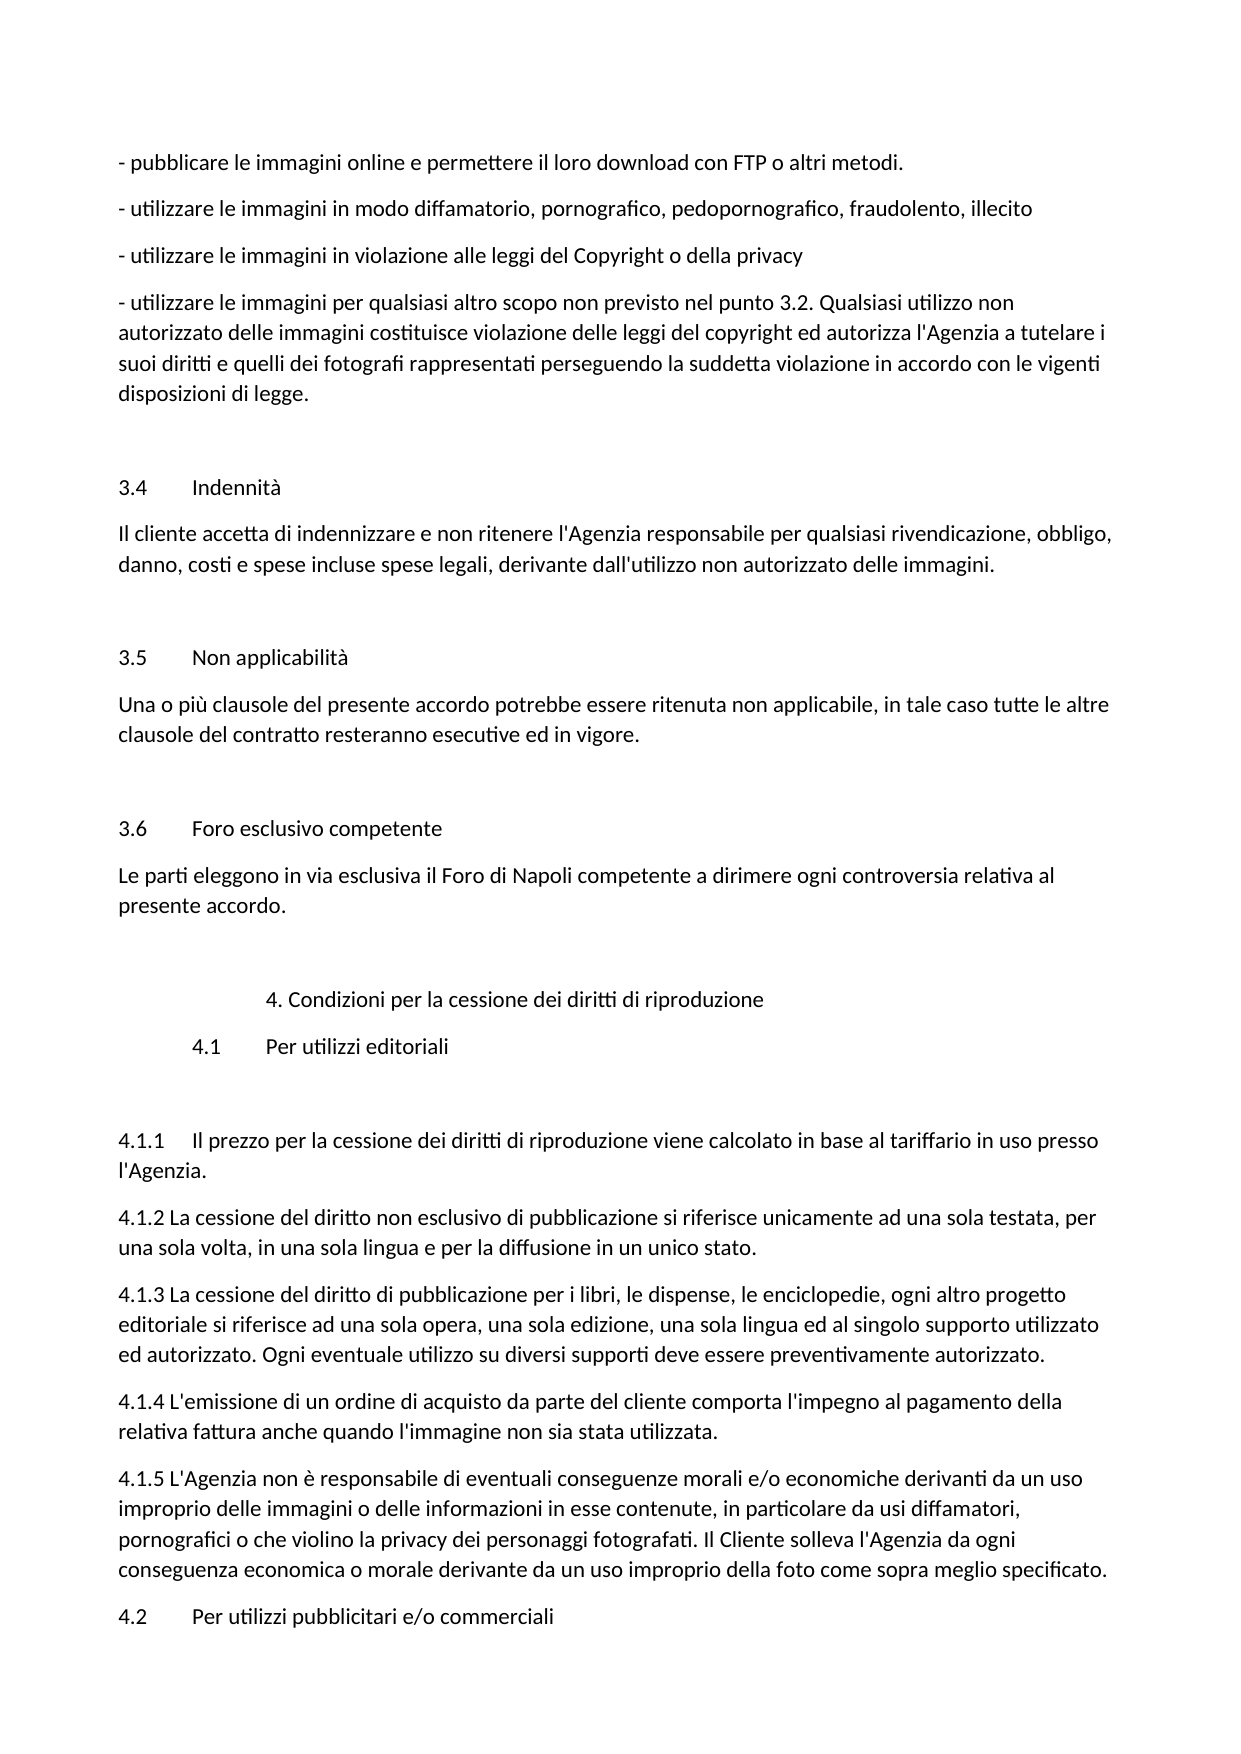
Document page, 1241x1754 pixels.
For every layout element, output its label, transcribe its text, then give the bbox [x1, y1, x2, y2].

text - utilizzare le immagini per qualsiasi altro scopo non previsto nel punto 3.2. Qualsiasi utilizzo non autorizzato delle immagini costituisce violazione delle leggi del copyright ed autorizza l'Agenzia a tutelare i suoi diritti e quelli dei fotografi rappresentati perseguendo la suddetta violazione in accordo con le vigenti disposizioni di legge. [118, 288, 1122, 407]
text 4.2 Per utilizzi pubblicitari e/o commerciali [118, 1602, 1122, 1630]
text Una o più clausole del presente accordo potrebbe essere ritenuta non applicabile, in tale caso tutte le altre clausole del contratto resteranno esecutive ed in vigore. [118, 690, 1122, 748]
text 3.5 Non applicabilità [118, 643, 1122, 671]
text 4.1.4 L'emissione di un ordine di acquisto da parte del cliente comporta l'impegno al pagamento della relativa fattura anche quando l'immagine non sia stata utilizzata. [118, 1387, 1122, 1445]
text 4.1.5 L'Agenzia non è responsabile di eventuali conseguenze morali e/o economiche derivanti da un uso improprio delle immagini o delle informazioni in esse contenute, in particolare da usi diffamatori, pornografici o che violino la privacy dei personaggi fotografati. Il Cliente solleva l'Agenzia da ogni conseguenza economica o morale derivante da un uso improprio della foto come sopra meglio specificato. [118, 1464, 1122, 1583]
text 3.4 Indennità [118, 473, 1122, 501]
text - utilizzare le immagini in violazione alle leggi del Copyright o della privacy [118, 241, 1122, 269]
text Le parti eleggono in via esclusiva il Foro di Napoli competente a dirimere ogni controversia relativa al presente accordo. [118, 861, 1122, 919]
text 4. Condizioni per la cessione dei diritti di riproduzione [118, 985, 1122, 1013]
text 4.1.2 La cessione del diritto non esclusivo di pubblicazione si riferisce unicamente ad una sola testata, per una sola volta, in una sola lingua e per la diffusione in un unico stato. [118, 1203, 1122, 1261]
text 4.1 Per utilizzi editoriali [118, 1032, 1122, 1060]
text 3.6 Foro esclusivo competente [118, 814, 1122, 842]
text 4.1.3 La cessione del diritto di pubblicazione per i libri, le dispense, le enciclopedie, ogni altro progetto editoriale si riferisce ad una sola opera, una sola edizione, una sola lingua ed al singolo supporto utilizzato ed autorizzato. Ogni eventuale utilizzo su diversi supporti deve essere preventivamente autorizzato. [118, 1280, 1122, 1368]
text 4.1.1 Il prezzo per la cessione dei diritti di riproduzione viene calcolato in base al tariffario in uso presso l'Agenzia. [118, 1126, 1122, 1184]
text Il cliente accetta di indennizzare e non ritenere l'Agenzia responsabile per qualsiasi rivendicazione, obbligo, danno, costi e spese incluse spese legali, derivante dall'utilizzo non autorizzato delle immagini. [118, 519, 1122, 578]
text - pubblicare le immagini online e permettere il loro download con FTP o altri metodi. [118, 148, 1122, 176]
text - utilizzare le immagini in modo diffamatorio, pornografico, pedopornografico, fraudolento, illecito [118, 194, 1122, 222]
